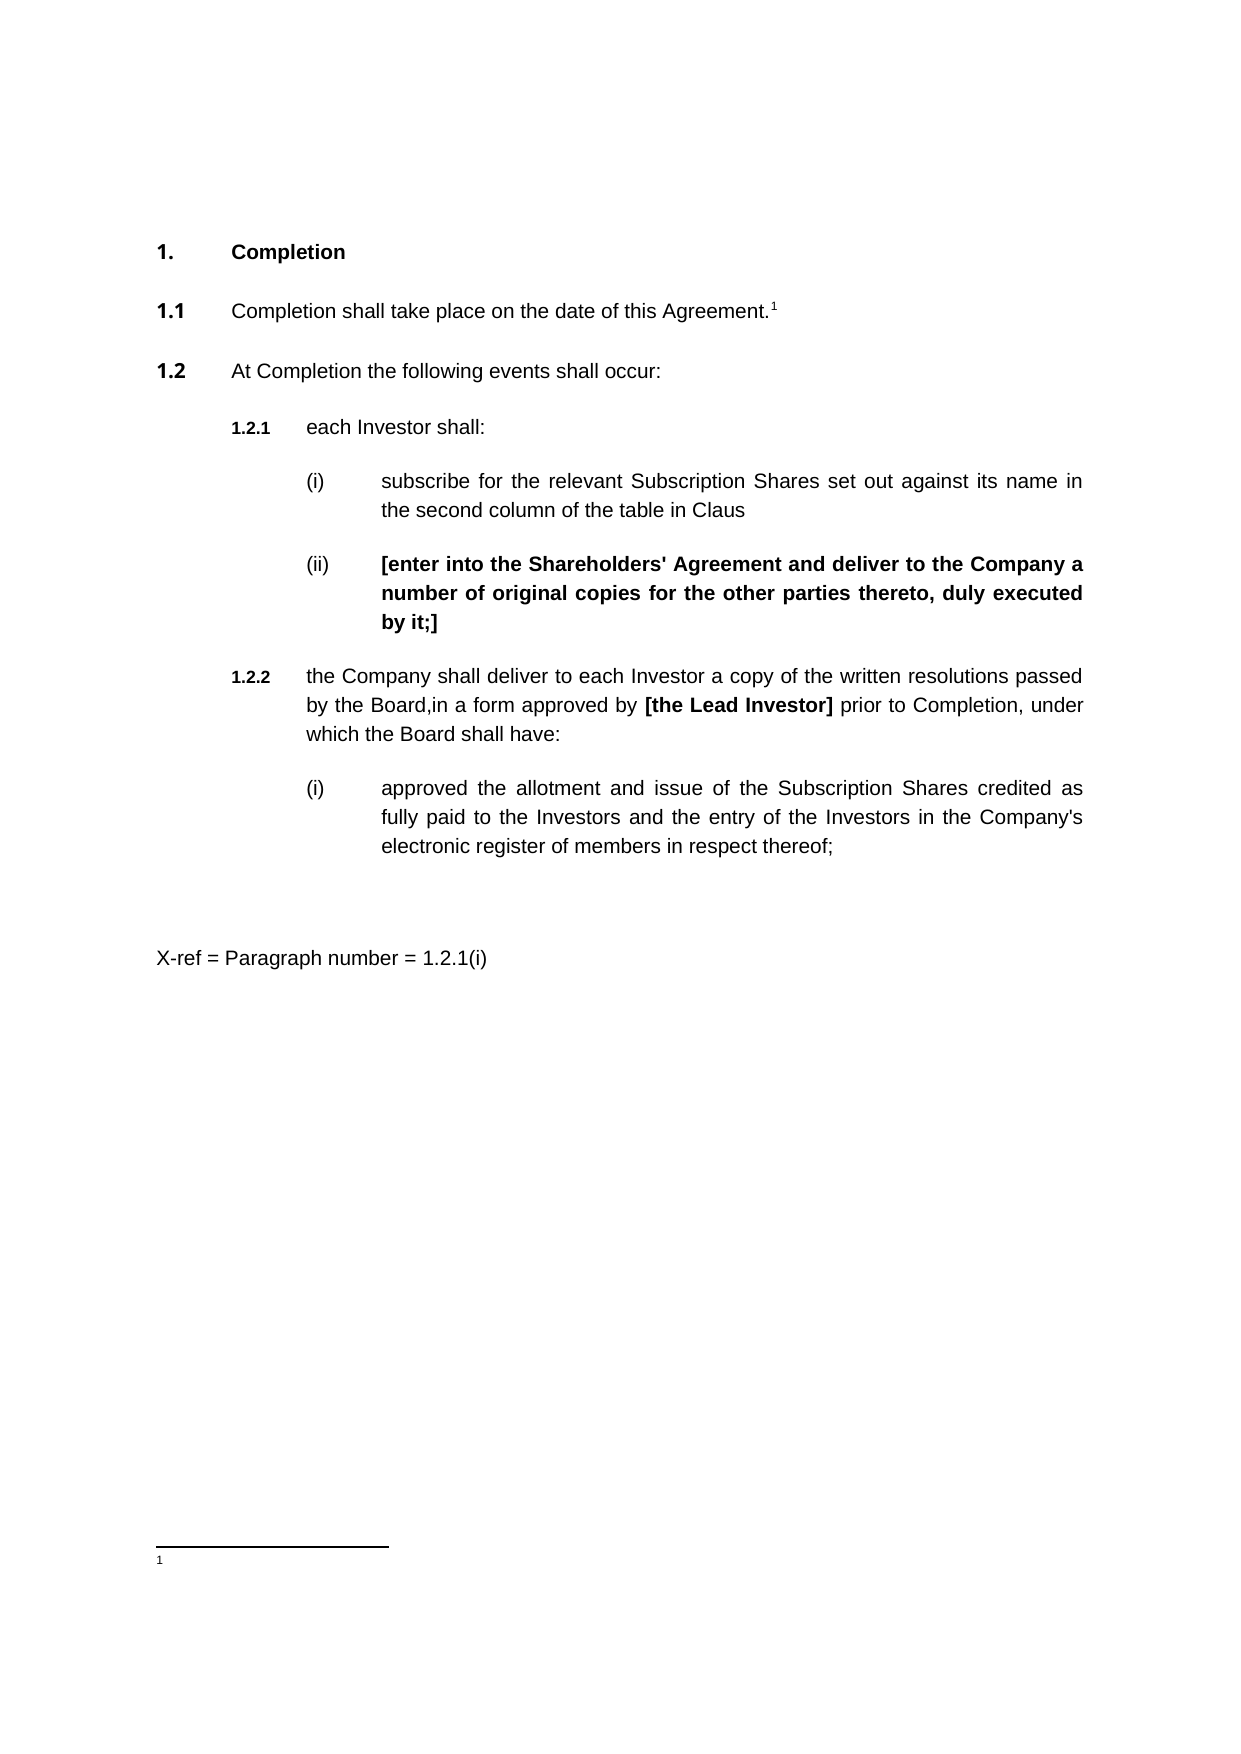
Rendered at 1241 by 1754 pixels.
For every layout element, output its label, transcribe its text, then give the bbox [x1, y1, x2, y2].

subtitle [enter into the Shareholders' Agreement and deliver to the Company a number of original copies for the other parties thereto, duly executed by it;] [306, 552, 1084, 634]
text X-ref = Paragraph number = 1.2.1(i) [156, 946, 1084, 969]
subtitle the Company shall deliver to each Investor a copy of the written resolutions passed by the Board,in a form approved by [the Lead Investor] prior to Completion, under which the Board shall have: [231, 664, 1084, 746]
subtitle subscribe for the relevant Subscription Shares set out against its name in the second column of the table in Claus [306, 469, 1084, 522]
subtitle At Completion the following events shall occur: [156, 356, 1084, 384]
subtitle Completion shall take place on the date of this Agreement. [156, 296, 1084, 325]
subtitle Completion [156, 237, 1084, 265]
subtitle approved the allotment and issue of the Subscription Shares credited as fully paid to the Investors and the entry of the Investors in the Company's electronic register of members in respect thereof; [306, 776, 1084, 858]
subtitle each Investor shall: [231, 415, 1084, 439]
